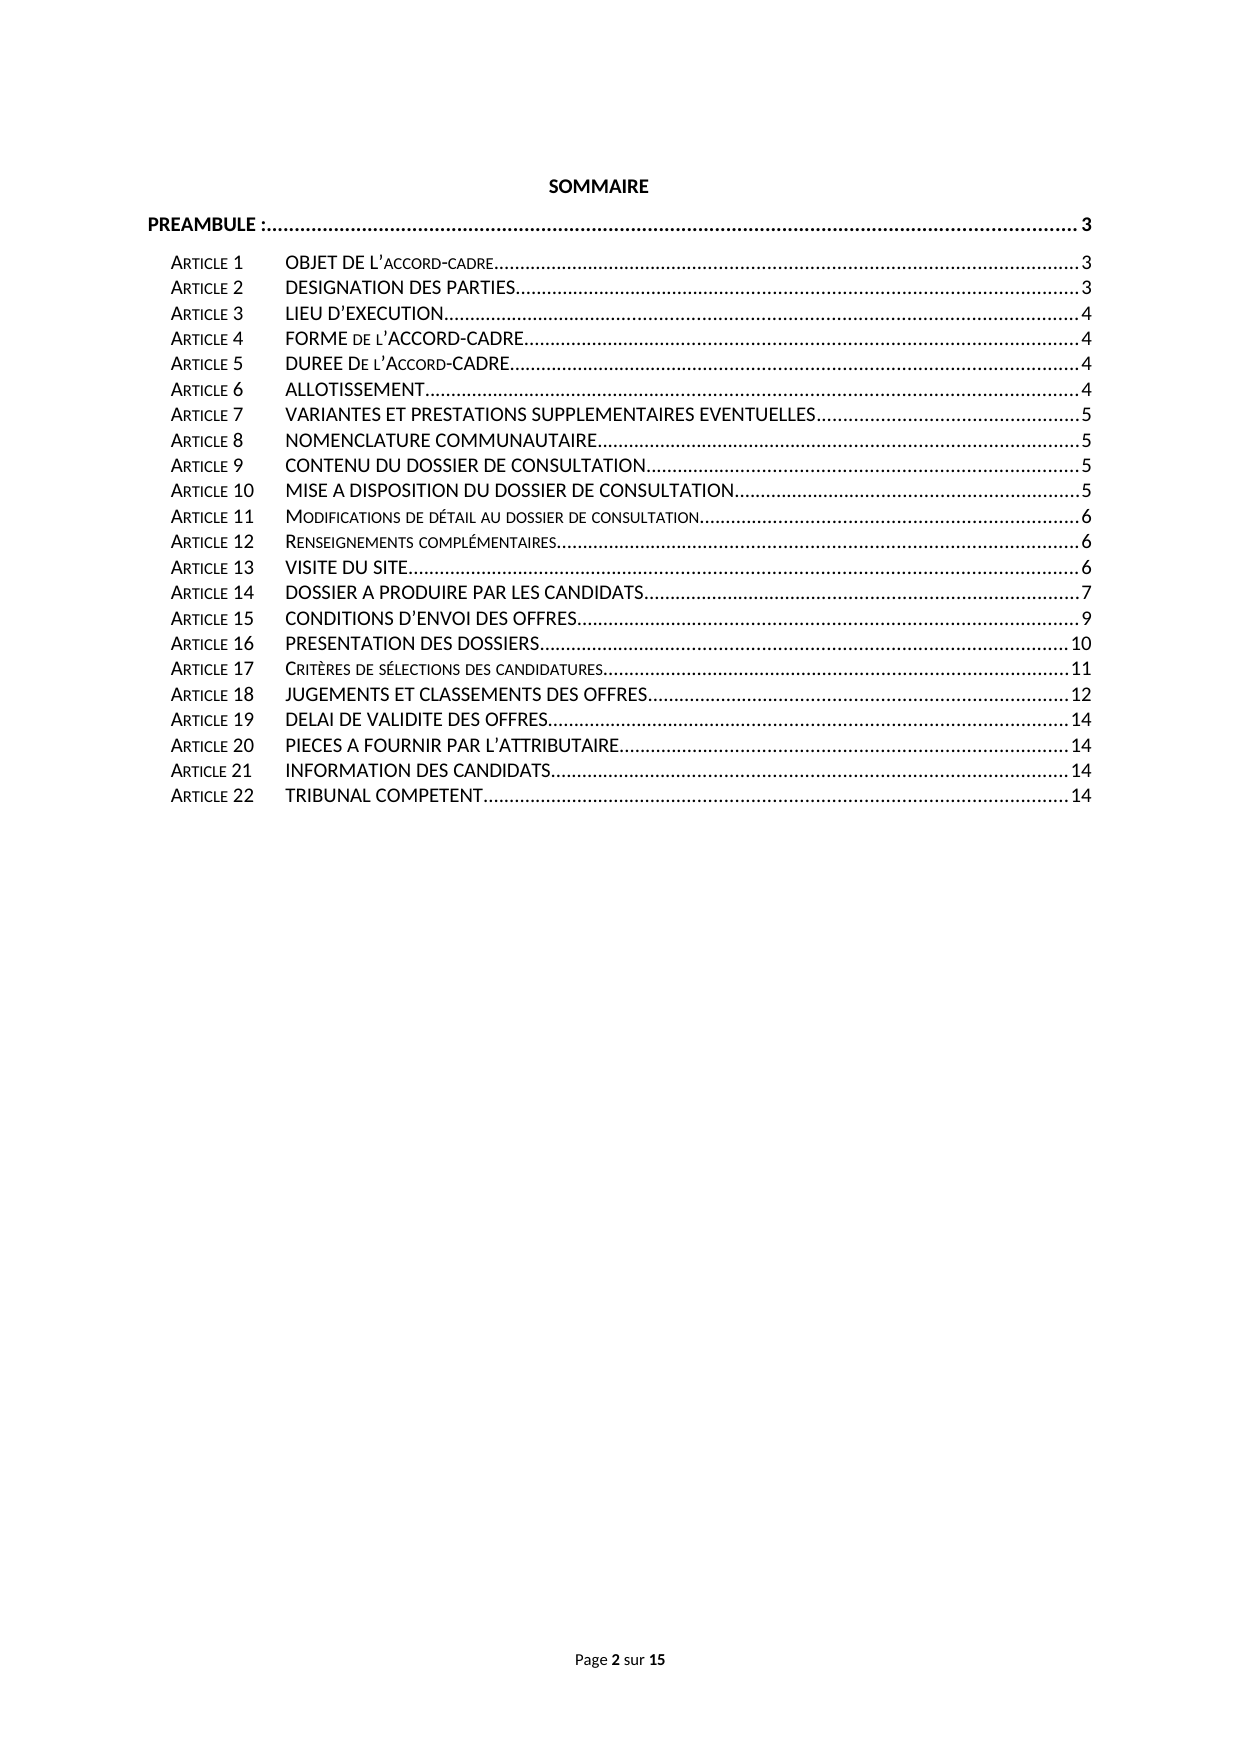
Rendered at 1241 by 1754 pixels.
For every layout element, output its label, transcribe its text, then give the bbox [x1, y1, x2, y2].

text PREAMBULE : 3 [148, 211, 1093, 236]
text Article 19 DELAI DE VALIDITE DES OFFRES 14 [171, 706, 1093, 732]
text Article 9 CONTENU DU DOSSIER DE CONSULTATION 5 [171, 452, 1093, 478]
text Article 7 VARIANTES ET PRESTATIONS SUPPLEMENTAIRES EVENTUELLES 5 [171, 401, 1093, 427]
text Article 11 Modifications de détail au dossier de consultation 6 [171, 503, 1093, 528]
text Article 15 CONDITIONS D’ENVOI DES OFFRES 9 [171, 605, 1093, 630]
text Article 21 INFORMATION DES CANDIDATS 14 [171, 757, 1093, 783]
text Article 12 Renseignements complémentaires 6 [171, 528, 1093, 554]
text Article 2 DESIGNATION DES PARTIES 3 [171, 274, 1093, 300]
text Article 3 LIEU D’EXECUTION 4 [171, 300, 1093, 325]
text Article 6 ALLOTISSEMENT 4 [171, 376, 1093, 401]
text Article 10 MISE A DISPOSITION DU DOSSIER DE CONSULTATION 5 [171, 478, 1093, 503]
text Article 20 PIECES A FOURNIR PAR L’ATTRIBUTAIRE 14 [171, 732, 1093, 757]
text Article 8 NOMENCLATURE COMMUNAUTAIRE 5 [171, 427, 1093, 452]
text Article 17 Critères de sélections des candidatures 11 [171, 656, 1093, 681]
text Article 18 JUGEMENTS ET CLASSEMENTS DES OFFRES 12 [171, 681, 1093, 706]
text Article 16 PRESENTATION DES DOSSIERS 10 [171, 630, 1093, 656]
text Article 13 VISITE DU SITE 6 [171, 554, 1093, 579]
text Article 1 OBJET DE L’accord-cadre 3 [171, 249, 1093, 274]
text Article 22 TRIBUNAL COMPETENT 14 [171, 783, 1093, 808]
text Article 4 FORME de l’ACCORD-CADRE 4 [171, 325, 1093, 351]
text Article 14 DOSSIER A PRODUIRE PAR LES CANDIDATS 7 [171, 579, 1093, 605]
text SOMMAIRE [148, 173, 1050, 198]
text Article 5 DUREE De l’Accord-CADRE 4 [171, 351, 1093, 376]
